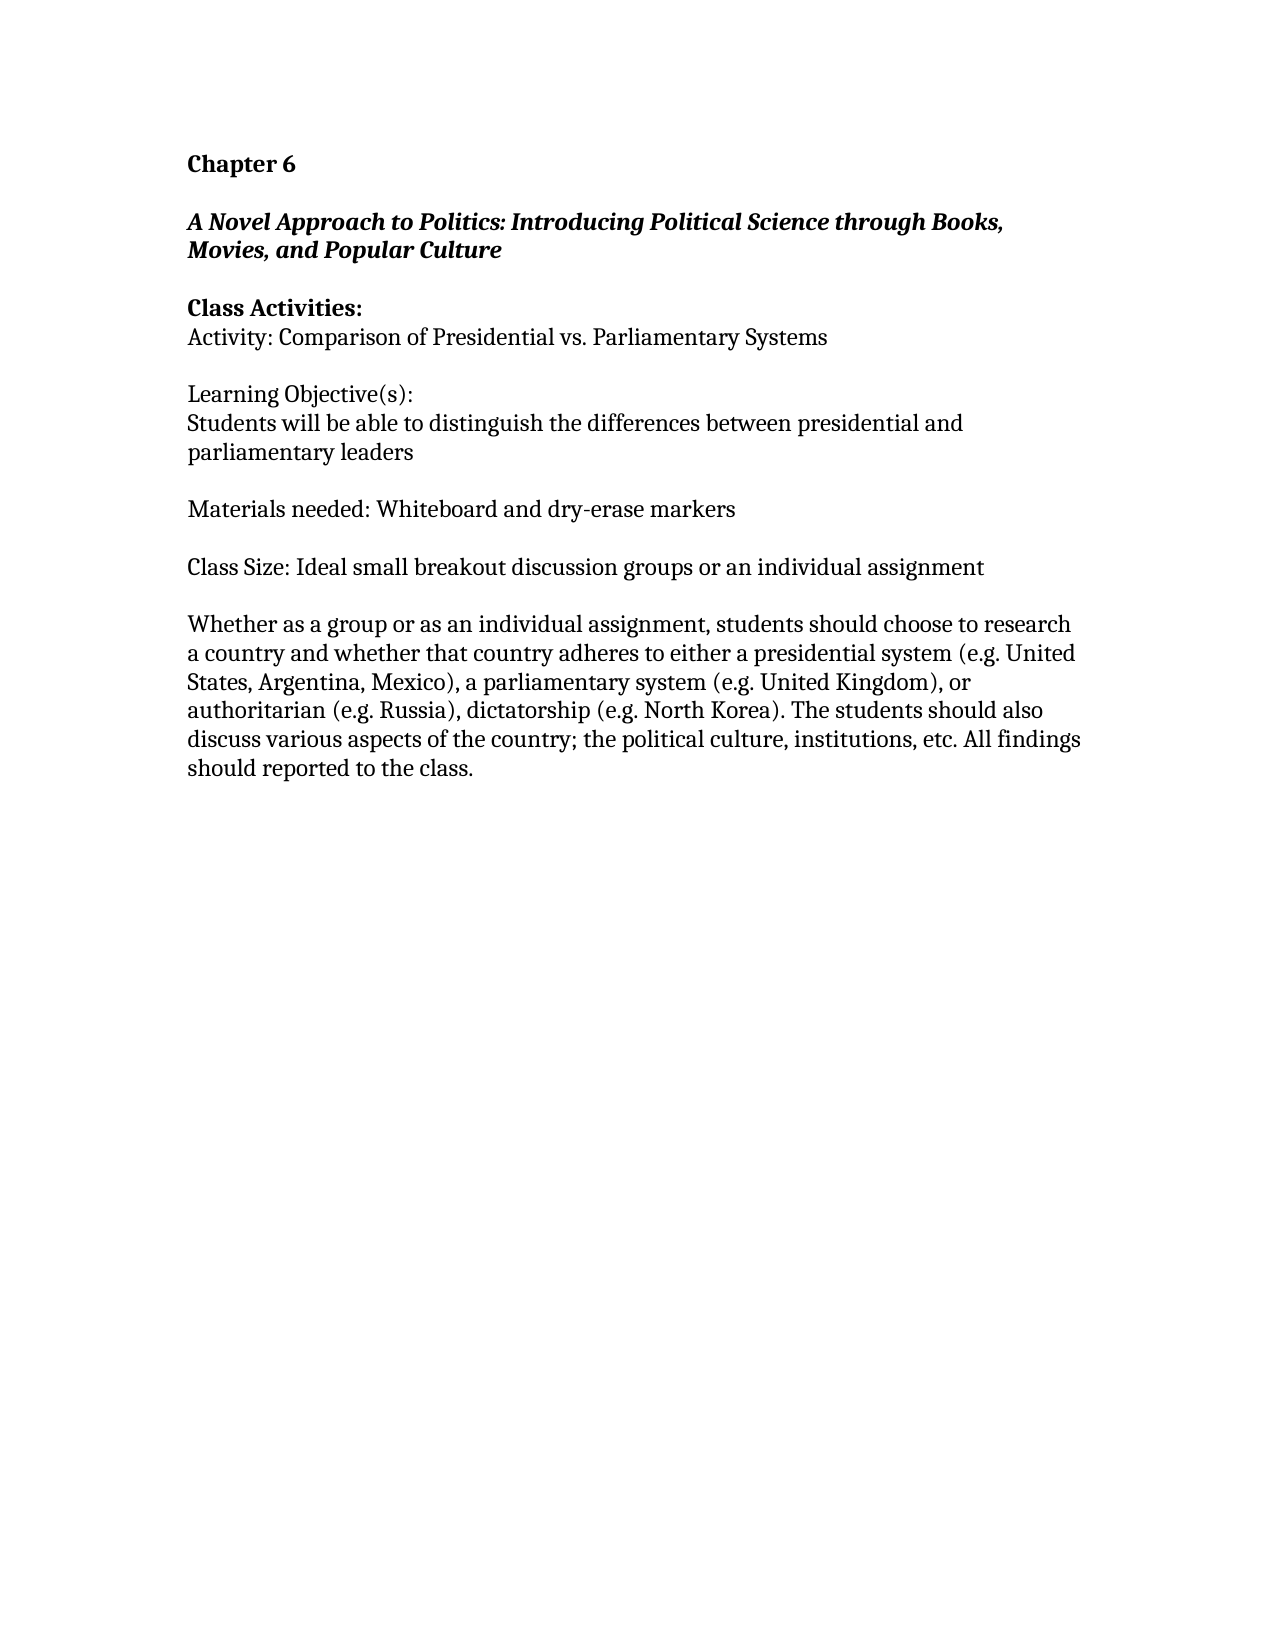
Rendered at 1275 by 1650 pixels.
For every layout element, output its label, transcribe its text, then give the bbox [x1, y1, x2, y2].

text Chapter 6 [187, 150, 1087, 179]
text A Novel Approach to Politics: Introducing Political Science through Books, Movies, and Popular Culture [187, 207, 1087, 265]
text Whether as a group or as an individual assignment, students should choose to research a country and whether that country adheres to either a presidential system (e.g. United States, Argentina, Mexico), a parliamentary system (e.g. United Kingdom), or authoritarian (e.g. Russia), dictatorship (e.g. North Korea). The students should also discuss various aspects of the country; the political culture, institutions, etc. All findings should reported to the class. [187, 610, 1087, 782]
text Class Size: Ideal small breakout discussion groups or an individual assignment [187, 552, 1087, 581]
text Materials needed: Whiteboard and dry-erase markers [187, 495, 1087, 524]
text Learning Objective(s): [187, 380, 1087, 409]
text Activity: Comparison of Presidential vs. Parliamentary Systems [187, 322, 1087, 351]
text Students will be able to distinguish the differences between presidential and parliamentary leaders [187, 409, 1087, 466]
text Class Activities: [187, 294, 1087, 322]
